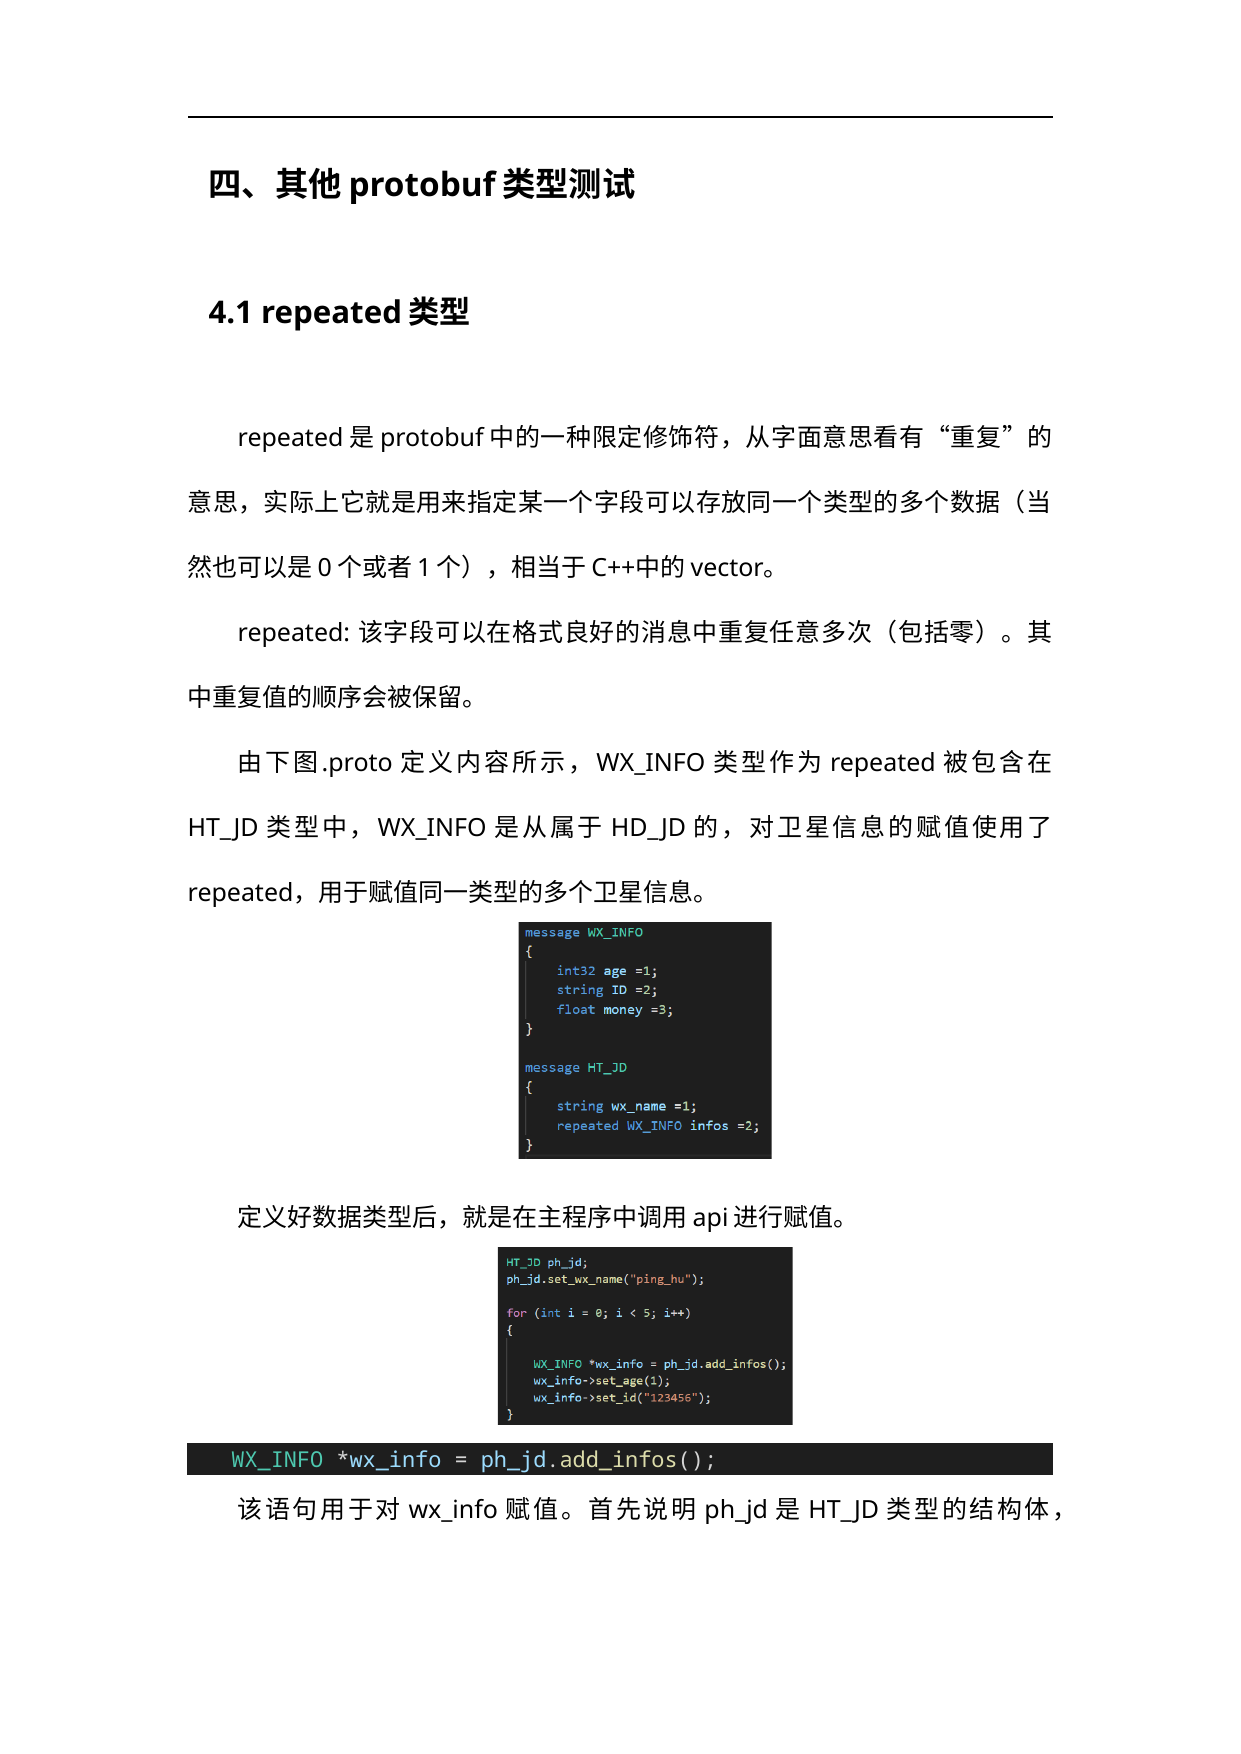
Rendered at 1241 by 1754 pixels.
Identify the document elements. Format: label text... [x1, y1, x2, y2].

text WX_INFO *wx_info = ph_jd.add_infos(); [187, 1443, 1053, 1475]
text repeated: 该字段可以在格式良好的消息中重复任意多次（包括零）。其中重复值的顺序会被保留。 [187, 598, 1053, 728]
subtitle 4.1 repeated类型 [187, 277, 1053, 342]
picture [518, 922, 772, 1159]
subtitle 四、其他protobuf类型测试 [187, 150, 1053, 215]
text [187, 1475, 1053, 1540]
text 由下图.proto定义内容所示，WX_INFO类型作为repeated被包含在HT_JD类型中，WX_INFO是从属于HD_JD的，对卫星信息的赋值使用了repeated，用于赋值同一类型的多个卫星信息。 [187, 728, 1053, 923]
text repeated是protobuf中的一种限定修饰符，从字面意思看有“重复”的意思，实际上它就是用来指定某一个字段可以存放同一个类型的多个数据（当然也可以是0个或者1个），相当于C++中的vector。 [187, 403, 1053, 598]
picture [497, 1247, 793, 1425]
text 定义好数据类型后，就是在主程序中调用api进行赋值。 [187, 1183, 1053, 1248]
